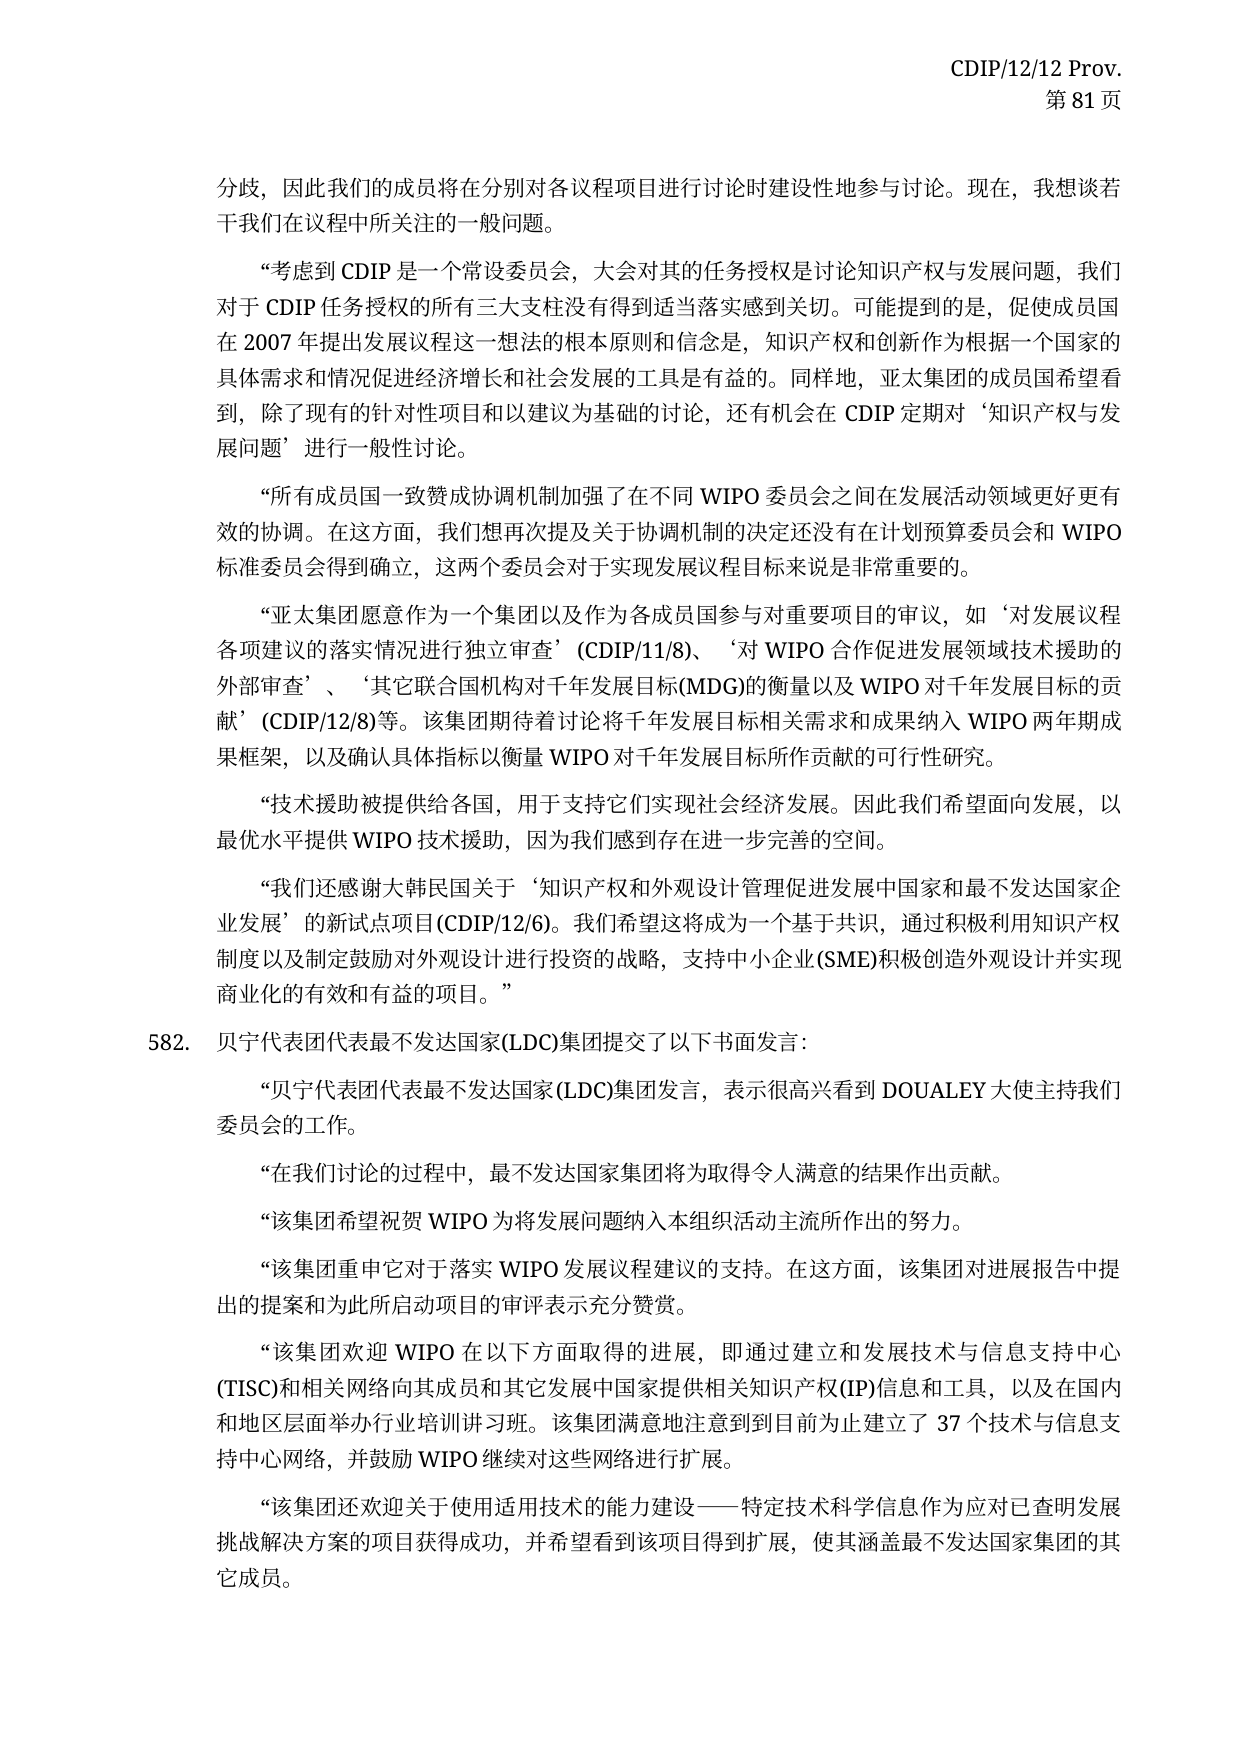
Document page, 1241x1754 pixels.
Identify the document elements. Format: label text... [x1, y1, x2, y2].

text “贝宁代表团代表最不发达国家(LDC)集团发言，表示很高兴看到DOUALEY大使主持我们委员会的工作。 [216, 1069, 1122, 1140]
text “该集团重申它对于落实WIPO发展议程建议的支持。在这方面，该集团对进展报告中提出的提案和为此所启动项目的审评表示充分赞赏。 [216, 1248, 1122, 1319]
text “在我们讨论的过程中，最不发达国家集团将为取得令人满意的结果作出贡献。 [216, 1153, 1122, 1188]
text “该集团欢迎WIPO在以下方面取得的进展，即通过建立和发展技术与信息支持中心(TISC)和相关网络向其成员和其它发展中国家提供相关知识产权(IP)信息和工具，以及在国内和地区层面举办行业培训讲习班。该集团满意地注意到到目前为止建立了37个技术与信息支持中心网络，并鼓励WIPO继续对这些网络进行扩展。 [216, 1332, 1122, 1473]
text “亚太集团愿意作为一个集团以及作为各成员国参与对重要项目的审议，如‘对发展议程各项建议的落实情况进行独立审查’(CDIP/11/8)、‘对WIPO合作促进发展领域技术援助的外部审查’、‘其它联合国机构对千年发展目标(MDG)的衡量以及WIPO对千年发展目标的贡献’(CDIP/12/8)等。该集团期待着讨论将千年发展目标相关需求和成果纳入WIPO两年期成果框架，以及确认具体指标以衡量WIPO对千年发展目标所作贡献的可行性研究。 [216, 594, 1122, 771]
text “所有成员国一致赞成协调机制加强了在不同WIPO委员会之间在发展活动领域更好更有效的协调。在这方面，我们想再次提及关于协调机制的决定还没有在计划预算委员会和WIPO标准委员会得到确立，这两个委员会对于实现发展议程目标来说是非常重要的。 [216, 476, 1122, 582]
text “该集团还欢迎关于使用适用技术的能力建设——特定技术科学信息作为应对已查明发展挑战解决方案的项目获得成功，并希望看到该项目得到扩展，使其涵盖最不发达国家集团的其它成员。 [216, 1486, 1122, 1592]
list 贝宁代表团代表最不发达国家(LDC)集团提交了以下书面发言： [148, 1021, 1122, 1057]
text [216, 167, 1122, 238]
text “考虑到CDIP是一个常设委员会，大会对其的任务授权是讨论知识产权与发展问题，我们对于CDIP任务授权的所有三大支柱没有得到适当落实感到关切。可能提到的是，促使成员国在2007年提出发展议程这一想法的根本原则和信念是，知识产权和创新作为根据一个国家的具体需求和情况促进经济增长和社会发展的工具是有益的。同样地，亚太集团的成员国希望看到，除了现有的针对性项目和以建议为基础的讨论，还有机会在CDIP定期对‘知识产权与发展问题’进行一般性讨论。 [216, 251, 1122, 463]
text “该集团希望祝贺WIPO为将发展问题纳入本组织活动主流所作出的努力。 [216, 1201, 1122, 1236]
text “技术援助被提供给各国，用于支持它们实现社会经济发展。因此我们希望面向发展，以最优水平提供WIPO技术援助，因为我们感到存在进一步完善的空间。 [216, 784, 1122, 855]
text “我们还感谢大韩民国关于‘知识产权和外观设计管理促进发展中国家和最不发达国家企业发展’的新试点项目(CDIP/12/6)。我们希望这将成为一个基于共识，通过积极利用知识产权制度以及制定鼓励对外观设计进行投资的战略，支持中小企业(SME)积极创造外观设计并实现商业化的有效和有益的项目。” [216, 867, 1122, 1009]
